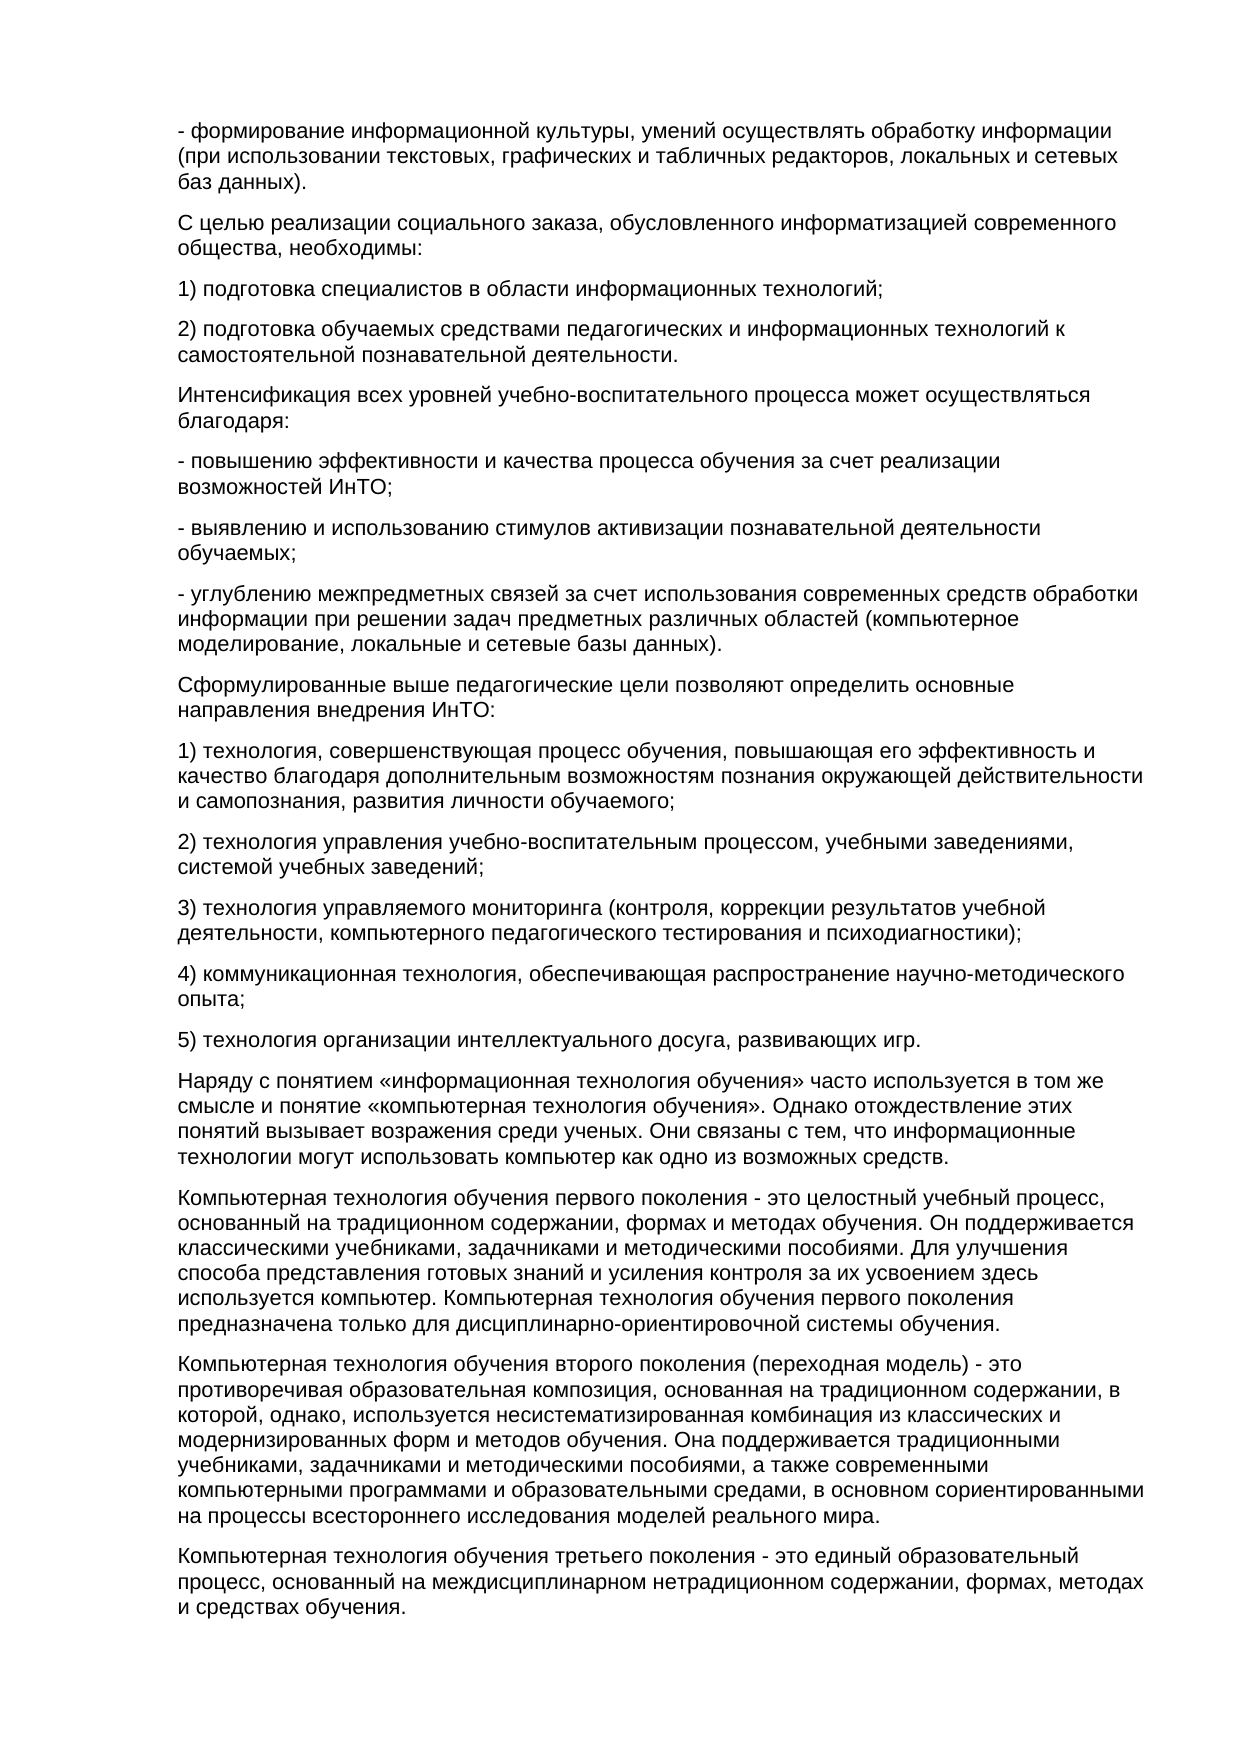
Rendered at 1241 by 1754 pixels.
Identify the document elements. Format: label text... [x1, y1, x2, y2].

text С целью реализации социального заказа, обусловленного информатизацией современного общества, необходимы: [177, 209, 1152, 260]
text Интенсификация всех уровней учебно-воспитательного процесса может осуществляться благодаря: [177, 382, 1152, 433]
text 4) коммуникационная технология, обеспечивающая распространение научно-методического опыта; [177, 961, 1152, 1011]
text 2) технология управления учебно-воспитательным процессом, учебными заведениями, системой учебных заведений; [177, 829, 1152, 879]
text Компьютерная технология обучения первого поколения - это целостный учебный процесс, основанный на традиционном содержании, формах и методах обучения. Он поддерживается классическими учебниками, задачниками и методическими пособиями. Для улучшения способа представления готовых знаний и усиления контроля за их усвоением здесь используется компьютер. Компьютерная технология обучения первого поколения предназначена только для дисциплинарно-ориентировочной системы обучения. [177, 1184, 1152, 1336]
text 2) подготовка обучаемых средствами педагогических и информационных технологий к самостоятельной познавательной деятельности. [177, 316, 1152, 367]
text Наряду с понятием «информационная технология обучения» часто используется в том же смысле и понятие «компьютерная технология обучения». Однако отождествление этих понятий вызывает возражения среди ученых. Они связаны с тем, что информационные технологии могут использовать компьютер как одно из возможных средств. [177, 1068, 1152, 1169]
text Компьютерная технология обучения второго поколения (переходная модель) - это противоречивая образовательная композиция, основанная на традиционном содержании, в которой, однако, используется несистематизированная комбинация из классических и модернизированных форм и методов обучения. Она поддерживается традиционными учебниками, задачниками и методическими пособиями, а также современными компьютерными программами и образовательными средами, в основном сориентированными на процессы всестороннего исследования моделей реального мира. [177, 1351, 1152, 1528]
text 5) технология организации интеллектуального досуга, развивающих игр. [177, 1027, 1152, 1052]
text - повышению эффективности и качества процесса обучения за счет реализации возможностей ИнТО; [177, 448, 1152, 499]
text 3) технология управляемого мониторинга (контроля, коррекции результатов учебной деятельности, компьютерного педагогического тестирования и психодиагностики); [177, 895, 1152, 945]
text 1) технология, совершенствующая процесс обучения, повышающая его эффективность и качество благодаря дополнительным возможностям познания окружающей действительности и самопознания, развития личности обучаемого; [177, 738, 1152, 813]
text Компьютерная технология обучения третьего поколения - это единый образовательный процесс, основанный на междисциплинарном нетрадиционном содержании, формах, методах и средствах обучения. [177, 1543, 1152, 1619]
text 1) подготовка специалистов в области информационных технологий; [177, 275, 1152, 301]
text - выявлению и использованию стимулов активизации познавательной деятельности обучаемых; [177, 514, 1152, 565]
text - углублению межпредметных связей за счет использования современных средств обработки информации при решении задач предметных различных областей (компьютерное моделирование, локальные и сетевые базы данных). [177, 580, 1152, 656]
text - формирование информационной культуры, умений осуществлять обработку информации (при использовании текстовых, графических и табличных редакторов, локальных и сетевых баз данных). [177, 118, 1152, 194]
text Сформулированные выше педагогические цели позволяют определить основные направления внедрения ИнТО: [177, 672, 1152, 722]
